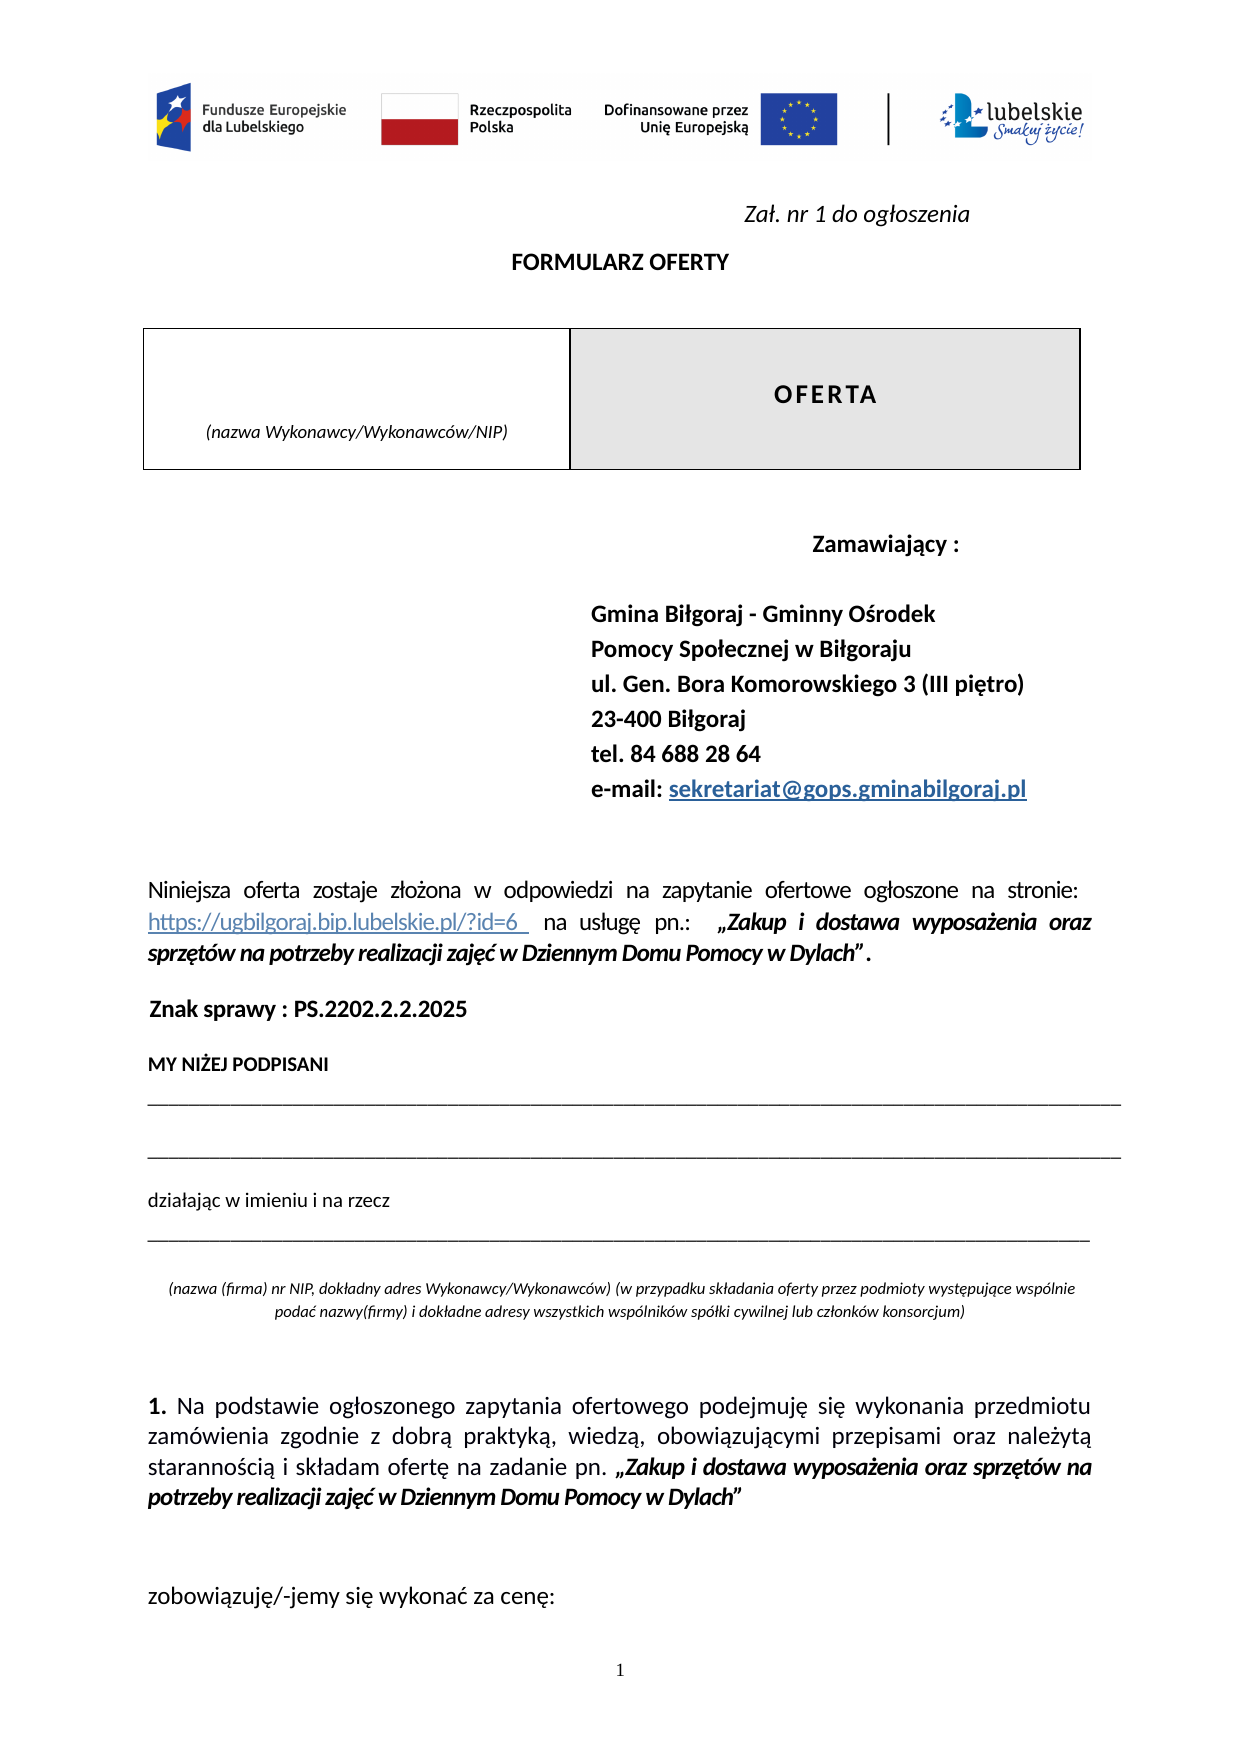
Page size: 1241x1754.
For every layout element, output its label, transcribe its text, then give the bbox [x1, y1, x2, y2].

text Niniejsza oferta zostaje złożona w odpowiedzi na zapytanie ofertowe ogłoszone na stronie: https://ugbilgoraj.bip.lubelskie.pl/?id=6 na usługę pn.: „Zakup i dostawa wyposażenia oraz sprzętów na potrzeby realizacji zajęć w Dziennym Domu Pomocy w Dylach”. [148, 874, 1093, 968]
text Znak sprawy : PS.2202.2.2.2025 [149, 993, 1093, 1023]
text MY NIŻEJ PODPISANI [148, 1051, 1093, 1076]
table_header (nazwa Wykonawcy/Wykonawców/NIP) [144, 329, 569, 469]
text Gmina Biłgoraj - Gminny Ośrodek Pomocy Społecznej w Biłgoraju ul. Gen. Bora Komorowskiego 3 (III piętro) 23-400 Biłgoraj tel. 84 688 28 64 e-mail: sekretariat@gops.gminabilgoraj.pl [148, 598, 1093, 803]
text zobowiązuję/-jemy się wykonać za cenę: [148, 1580, 1093, 1611]
picture [147, 73, 1093, 161]
text Zał. nr 1 do ogłoszenia [148, 198, 1093, 229]
text działając w imieniu i na rzecz [148, 1187, 1093, 1212]
text (nazwa (firma) nr NIP, dokładny adres Wykonawcy/Wykonawców) (w przypadku składania oferty przez podmioty występujące wspólnie podać nazwy(firmy) i dokładne adresy wszystkich wspólników spółki cywilnej lub członków konsorcjum) [148, 1278, 1093, 1322]
text FORMULARZ OFERTY [148, 246, 1093, 276]
table_header OFERTA [571, 329, 1079, 469]
text Zamawiający : [148, 528, 1093, 558]
text 1. Na podstawie ogłoszonego zapytania ofertowego podejmuję się wykonania przedmiotu zamówienia zgodnie z dobrą praktyką, wiedzą, obowiązującymi przepisami oraz należytą starannością i składam ofertę na zadanie pn. „Zakup i dostawa wyposażenia oraz sprzętów na potrzeby realizacji zajęć w Dziennym Domu Pomocy w Dylach” [148, 1390, 1093, 1512]
